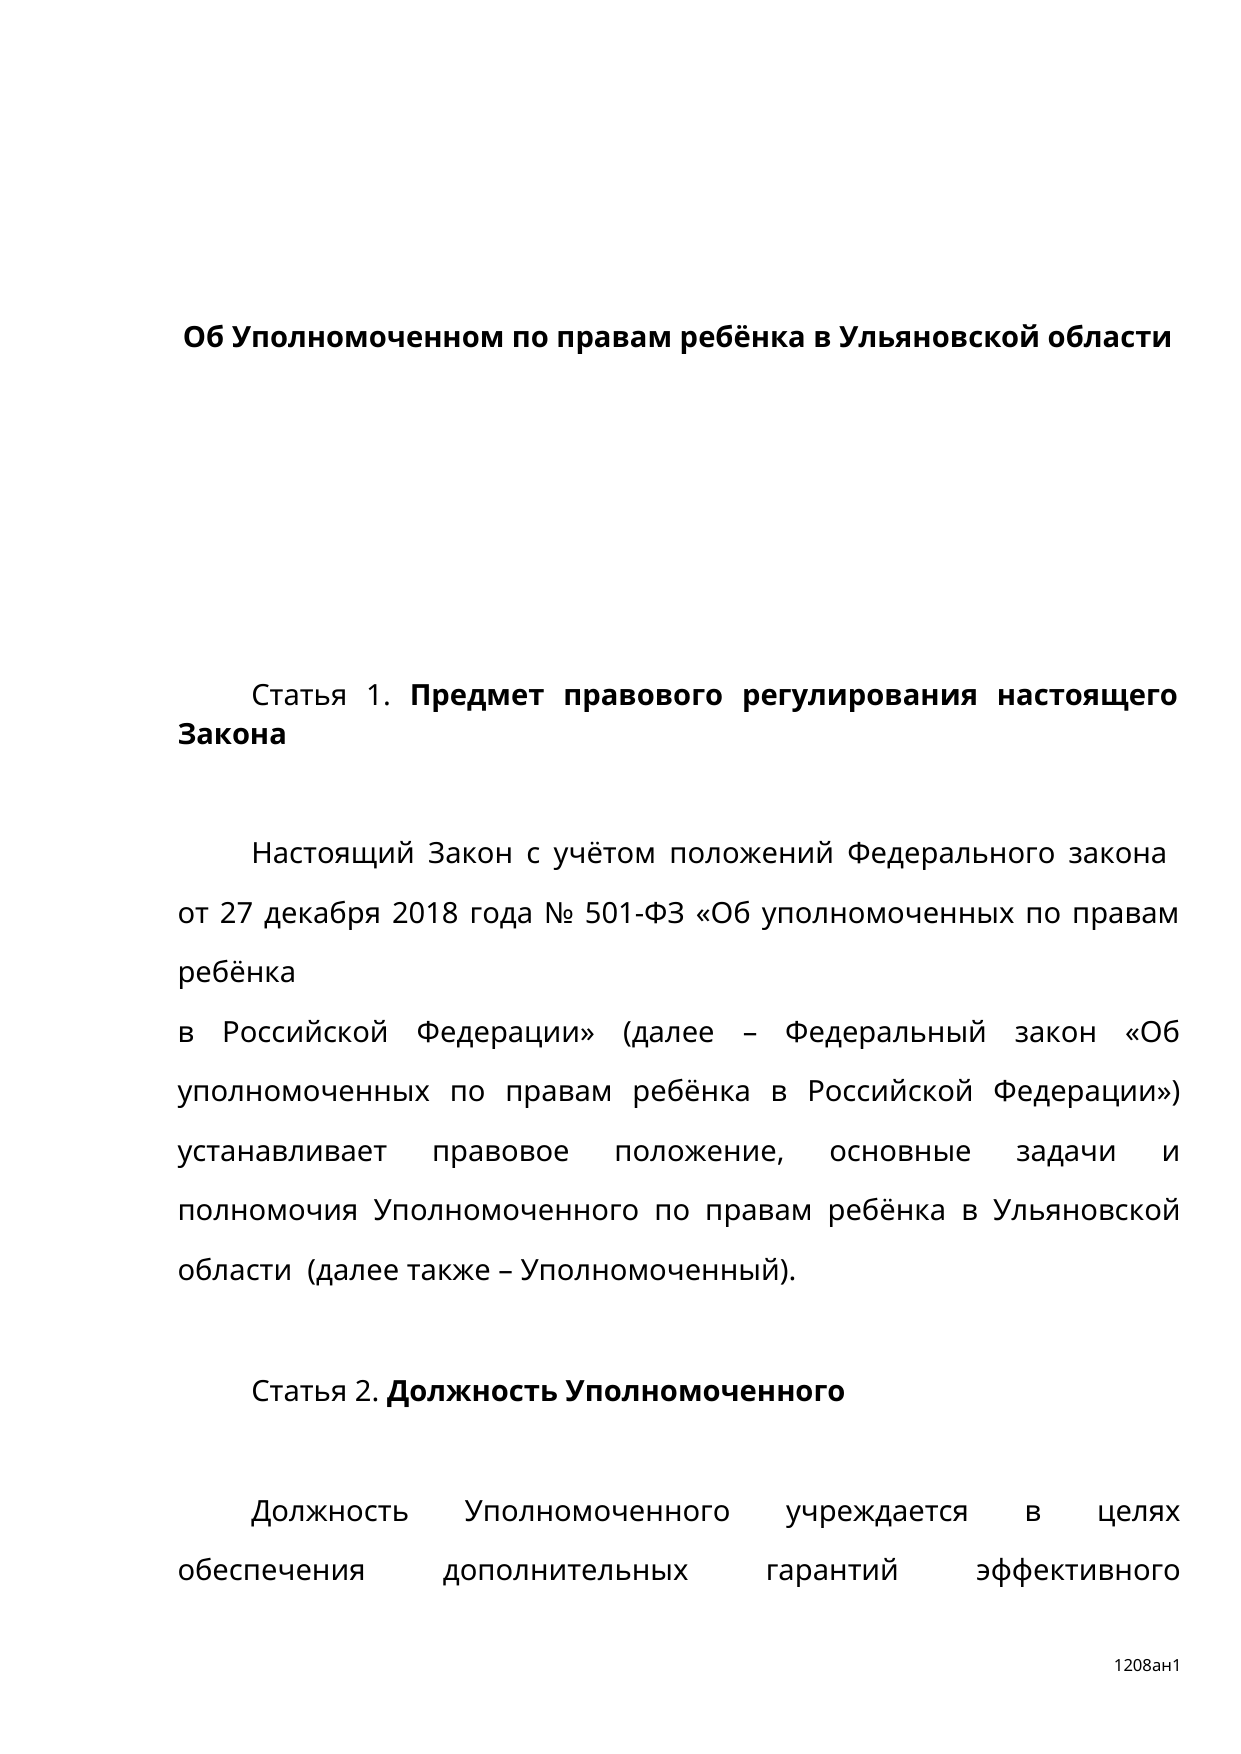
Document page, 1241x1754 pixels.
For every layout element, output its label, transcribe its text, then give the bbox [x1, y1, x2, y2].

title Об Уполномоченном по правам ребёнка в Ульяновской области [177, 317, 1179, 356]
title Статья 1. Предмет правового регулирования настоящего Закона [177, 674, 1179, 753]
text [177, 1490, 1181, 1589]
title Статья 2. Должность Уполномоченного [177, 1371, 1179, 1410]
text Настоящий Закон с учётом положений Федерального закона от 27 декабря 2018 года № 501-ФЗ «Об уполномоченных по правам ребёнка в Российской Федерации» (далее – Федеральный закон «Об уполномоченных по правам ребёнка в Российской Федерации») устанавливает правовое положение, основные задачи и полномочия Уполномоченного по правам ребёнка в Ульяновской области (далее также – Уполномоченный). [177, 832, 1181, 1288]
